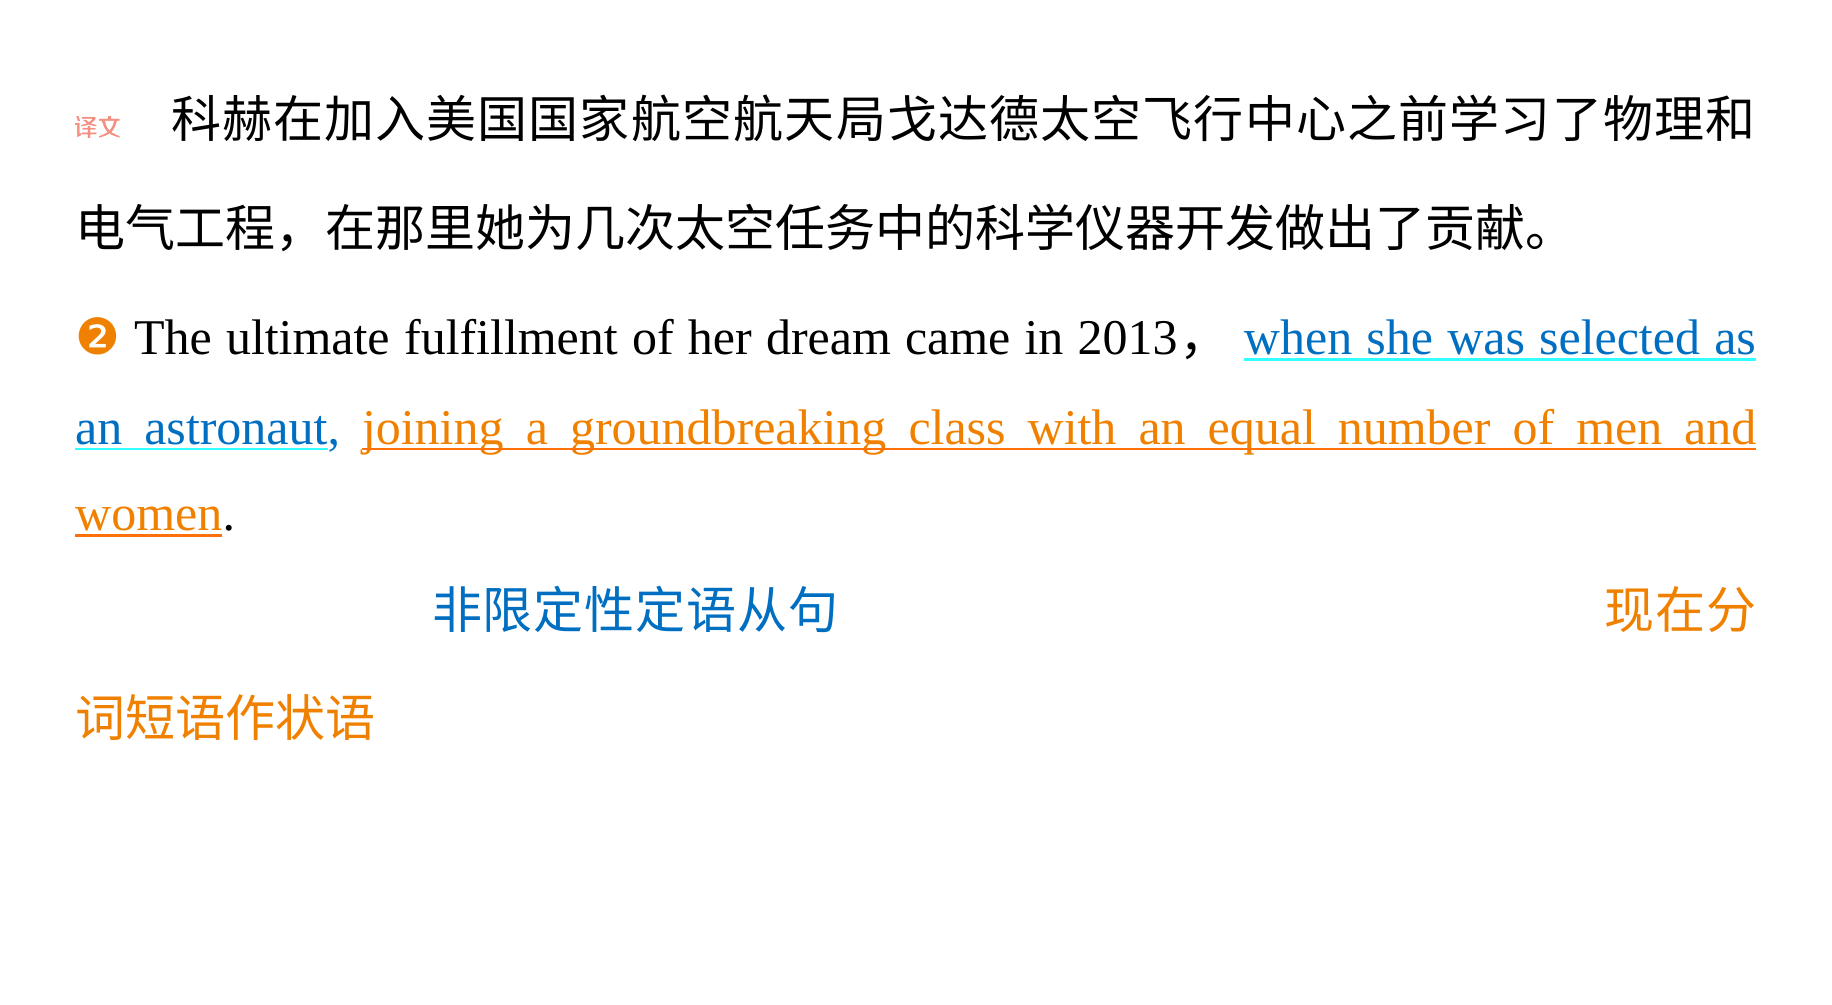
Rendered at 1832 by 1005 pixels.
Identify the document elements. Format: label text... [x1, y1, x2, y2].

picture [75, 116, 120, 138]
text 非限定性定语从句 现在分词短语作状语 [75, 570, 1756, 751]
text 科赫在加入美国国家航空航天局戈达德太空飞行中心之前学习了物理和电气工程，在那里她为几次太空任务中的科学仪器开发做出了贡献。 [75, 79, 1756, 261]
text ❷ The ultimate fulfillment of her dream came in 2013， when she was selected as an astronaut, joining a groundbreaking class with an equal number of men and women. [75, 297, 1756, 542]
